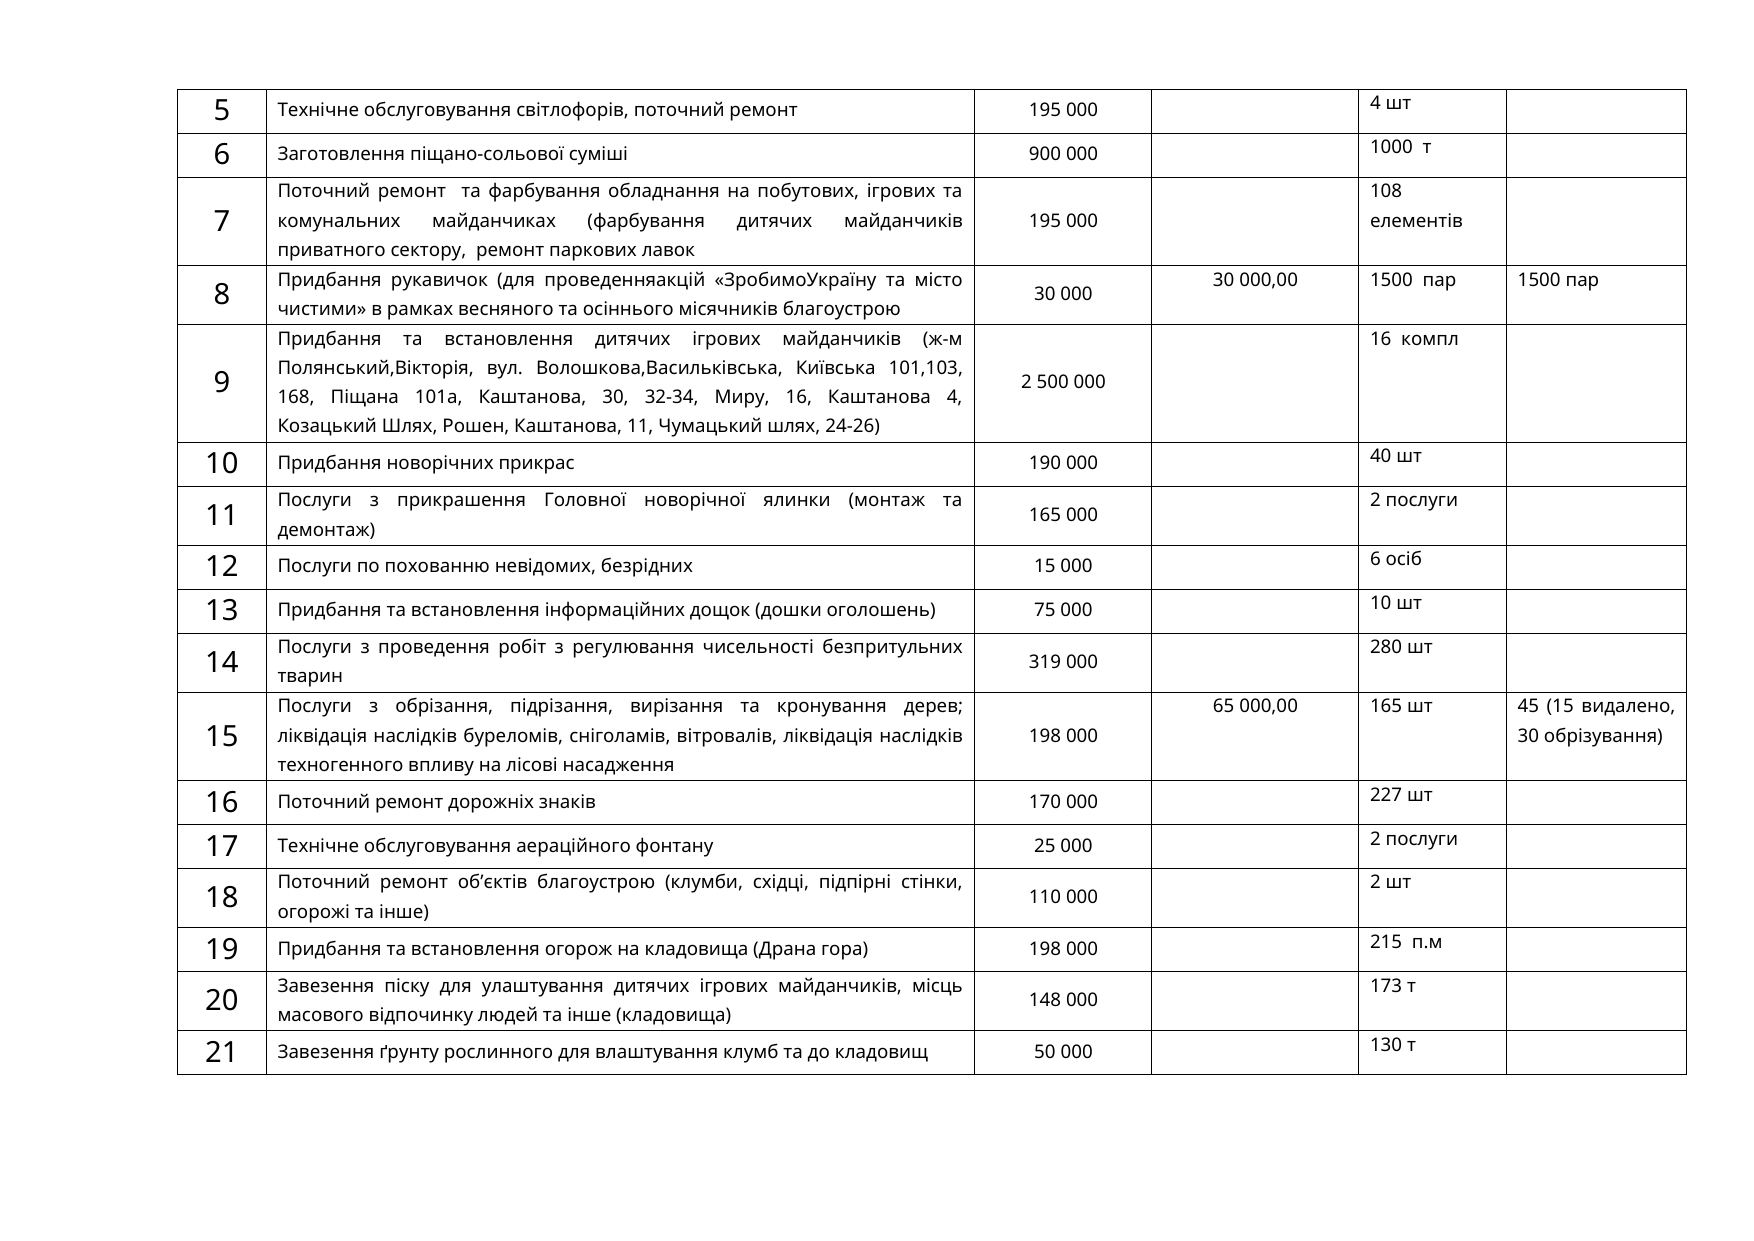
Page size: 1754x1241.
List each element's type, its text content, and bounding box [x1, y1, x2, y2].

table_cell 108 елементів [1359, 178, 1506, 265]
table_cell [1507, 487, 1686, 544]
table_cell [1507, 928, 1686, 971]
table_cell 17 [178, 825, 266, 868]
table_cell Придбання та встановлення дитячих ігрових майданчиків (ж-м Полянський,Вікторія, вул. Волошкова,Васильківська, Київська 101,103, 168, Піщана 101а, Каштанова, 30, 32-34, Миру, 16, Каштанова 4, Козацький Шлях, Рошен, Каштанова, 11, Чумацький шлях, 24-26) [267, 325, 974, 442]
table_cell [1152, 781, 1358, 824]
table_cell Технічне обслуговування світлофорів, поточний ремонт [267, 90, 974, 133]
table_cell [1507, 134, 1686, 177]
table_cell 75 000 [975, 590, 1151, 632]
table_cell Поточний ремонт дорожніх знаків [267, 781, 974, 824]
table_cell [1507, 546, 1686, 588]
table_cell [1152, 634, 1358, 692]
table_cell [1152, 134, 1358, 177]
table_cell 16 компл [1359, 325, 1506, 442]
table_cell 130 т [1359, 1031, 1506, 1074]
table_cell 10 шт [1359, 590, 1506, 632]
table_cell Послуги з прикрашення Головної новорічної ялинки (монтаж та демонтаж) [267, 487, 974, 544]
table_cell [1152, 178, 1358, 265]
table_cell 195 000 [975, 90, 1151, 133]
table_cell 215 п.м [1359, 928, 1506, 971]
table_cell 165 шт [1359, 693, 1506, 780]
table_cell 165 000 [975, 487, 1151, 544]
table_cell 12 [178, 546, 266, 588]
table_cell [1152, 1031, 1358, 1074]
table_cell 21 [178, 1031, 266, 1074]
table_cell [1152, 869, 1358, 927]
table_cell [1152, 590, 1358, 632]
table_cell 190 000 [975, 443, 1151, 486]
table_cell Послуги по похованню невідомих, безрідних [267, 546, 974, 588]
table_cell 2 послуги [1359, 825, 1506, 868]
table_cell [1152, 443, 1358, 486]
table_cell Завезення піску для улаштування дитячих ігрових майданчиків, місць масового відпочинку людей та інше (кладовища) [267, 972, 974, 1030]
table_cell Поточний ремонт об’єктів благоустрою (клумби, східці, підпірні стінки, огорожі та інше) [267, 869, 974, 927]
table_cell 280 шт [1359, 634, 1506, 692]
table_cell [1507, 178, 1686, 265]
table_cell 110 000 [975, 869, 1151, 927]
table_cell 6 осіб [1359, 546, 1506, 588]
table_cell 45 (15 видалено, 30 обрізування) [1507, 693, 1686, 780]
table_cell 195 000 [975, 178, 1151, 265]
table_cell 6 [178, 134, 266, 177]
table_cell 25 000 [975, 825, 1151, 868]
table_cell 40 шт [1359, 443, 1506, 486]
table_cell 18 [178, 869, 266, 927]
table_cell 170 000 [975, 781, 1151, 824]
table_cell 19 [178, 928, 266, 971]
table_cell [1507, 634, 1686, 692]
table_cell Поточний ремонт та фарбування обладнання на побутових, ігрових та комунальних майданчиках (фарбування дитячих майданчиків приватного сектору, ремонт паркових лавок [267, 178, 974, 265]
table_cell 148 000 [975, 972, 1151, 1030]
table_cell 16 [178, 781, 266, 824]
table_cell Послуги з проведення робіт з регулювання чисельності безпритульних тварин [267, 634, 974, 692]
table_cell [1152, 325, 1358, 442]
table_cell 7 [178, 178, 266, 265]
table_cell 900 000 [975, 134, 1151, 177]
table_cell 14 [178, 634, 266, 692]
table_cell 227 шт [1359, 781, 1506, 824]
table_cell 173 т [1359, 972, 1506, 1030]
table_cell 198 000 [975, 693, 1151, 780]
table_cell [1152, 546, 1358, 588]
table_cell 2 500 000 [975, 325, 1151, 442]
table_cell [1152, 90, 1358, 133]
table_cell [1507, 1031, 1686, 1074]
table_cell Технічне обслуговування аераційного фонтану [267, 825, 974, 868]
table_cell 2 шт [1359, 869, 1506, 927]
table_cell 10 [178, 443, 266, 486]
table_cell 1500 пар [1507, 266, 1686, 324]
table_cell 2 послуги [1359, 487, 1506, 544]
table_cell [1507, 972, 1686, 1030]
table_cell [1507, 825, 1686, 868]
table_cell [1152, 928, 1358, 971]
table_cell [1507, 590, 1686, 632]
table_cell [1152, 972, 1358, 1030]
table_cell Придбання рукавичок (для проведенняакцій «ЗробимоУкраїну та місто чистими» в рамках весняного та осіннього місячників благоустрою [267, 266, 974, 324]
table_cell 13 [178, 590, 266, 632]
table_cell 4 шт [1359, 90, 1506, 133]
table_cell Придбання та встановлення інформаційних дощок (дошки оголошень) [267, 590, 974, 632]
table_cell 65 000,00 [1152, 693, 1358, 780]
table_cell 30 000,00 [1152, 266, 1358, 324]
table_cell Придбання новорічних прикрас [267, 443, 974, 486]
table_cell [1507, 90, 1686, 133]
table_cell 1000 т [1359, 134, 1506, 177]
table_cell [1507, 781, 1686, 824]
table_cell 30 000 [975, 266, 1151, 324]
table_cell Придбання та встановлення огорож на кладовища (Драна гора) [267, 928, 974, 971]
table_cell 20 [178, 972, 266, 1030]
table_cell 11 [178, 487, 266, 544]
table_cell [1507, 325, 1686, 442]
table_cell 1500 пар [1359, 266, 1506, 324]
table_cell 5 [178, 90, 266, 133]
table_cell 9 [178, 325, 266, 442]
table_cell 15 [178, 693, 266, 780]
table_cell Завезення ґрунту рослинного для влаштування клумб та до кладовищ [267, 1031, 974, 1074]
table_cell [1507, 443, 1686, 486]
table_cell [1152, 487, 1358, 544]
table_cell 15 000 [975, 546, 1151, 588]
table_cell Заготовлення піщано-сольової суміші [267, 134, 974, 177]
table_cell [1507, 869, 1686, 927]
table_cell 8 [178, 266, 266, 324]
table_cell 50 000 [975, 1031, 1151, 1074]
table_cell 319 000 [975, 634, 1151, 692]
table_cell Послуги з обрізання, підрізання, вирізання та кронування дерев; ліквідація наслідків буреломів, сніголамів, вітровалів, ліквідація наслідків техногенного впливу на лісові насадження [267, 693, 974, 780]
table_cell [1152, 825, 1358, 868]
table_cell 198 000 [975, 928, 1151, 971]
